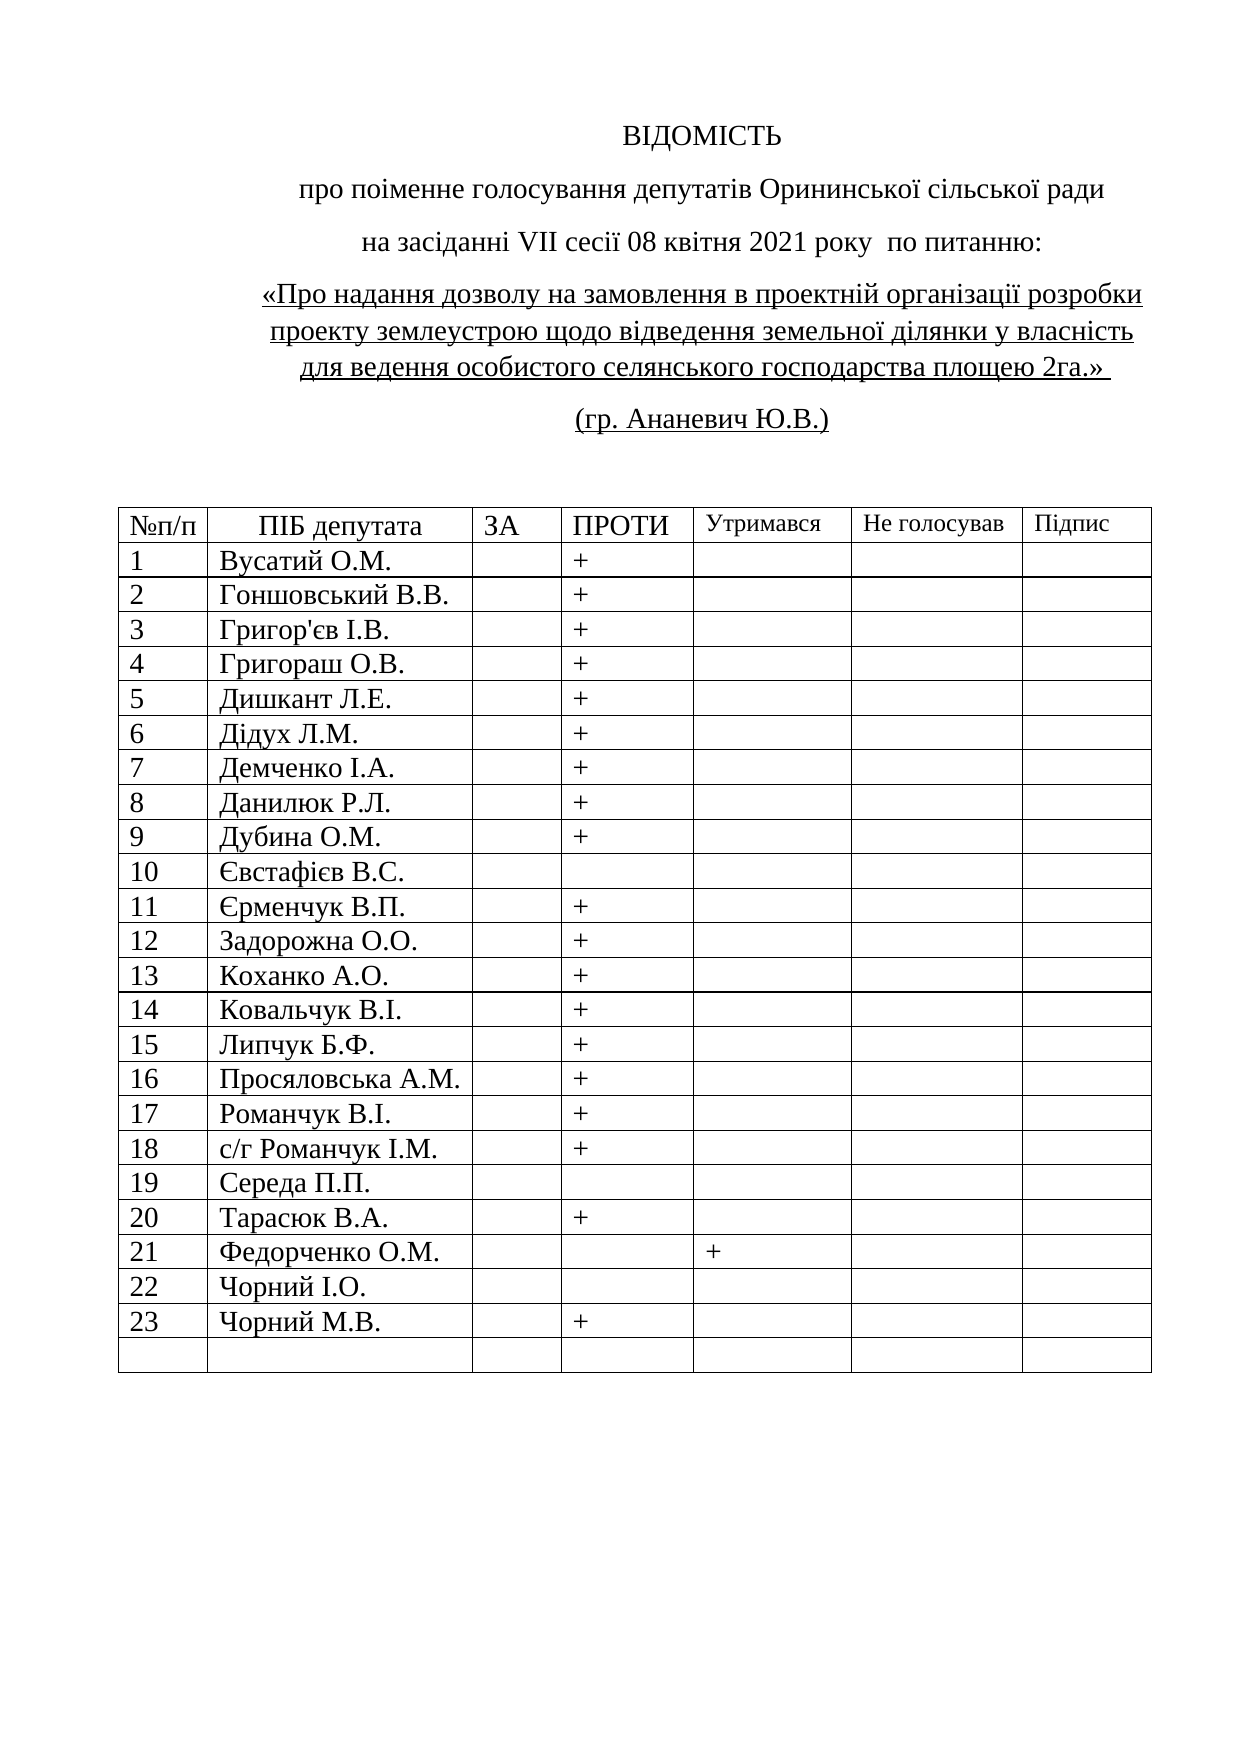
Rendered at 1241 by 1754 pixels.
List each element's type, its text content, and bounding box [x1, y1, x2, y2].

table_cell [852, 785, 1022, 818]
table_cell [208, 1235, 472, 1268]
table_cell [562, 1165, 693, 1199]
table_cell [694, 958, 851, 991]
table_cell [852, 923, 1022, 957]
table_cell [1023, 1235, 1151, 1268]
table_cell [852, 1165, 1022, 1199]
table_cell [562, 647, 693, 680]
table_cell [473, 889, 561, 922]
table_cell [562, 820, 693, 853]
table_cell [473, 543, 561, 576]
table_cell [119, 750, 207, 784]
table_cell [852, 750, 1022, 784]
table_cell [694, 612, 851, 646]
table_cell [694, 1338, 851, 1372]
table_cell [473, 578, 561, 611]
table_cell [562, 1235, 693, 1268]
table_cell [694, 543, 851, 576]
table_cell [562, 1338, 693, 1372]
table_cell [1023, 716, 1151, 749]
text ВІДОМІСТЬ [252, 118, 1152, 152]
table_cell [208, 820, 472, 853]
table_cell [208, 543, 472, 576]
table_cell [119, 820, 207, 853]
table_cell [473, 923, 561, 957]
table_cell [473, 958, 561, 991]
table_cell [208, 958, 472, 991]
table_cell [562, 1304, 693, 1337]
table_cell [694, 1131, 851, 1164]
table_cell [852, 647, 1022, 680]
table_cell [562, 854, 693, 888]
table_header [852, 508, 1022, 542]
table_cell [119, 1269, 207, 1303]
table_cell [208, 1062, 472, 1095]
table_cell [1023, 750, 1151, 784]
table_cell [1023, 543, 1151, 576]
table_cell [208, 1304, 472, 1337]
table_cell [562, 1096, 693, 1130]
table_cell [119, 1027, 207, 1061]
text (гр. Ананевич Ю.В.) [252, 402, 1152, 435]
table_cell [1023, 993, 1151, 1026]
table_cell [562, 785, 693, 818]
text на засіданні VII сесії 08 квітня 2021 року по питанню: [252, 224, 1152, 257]
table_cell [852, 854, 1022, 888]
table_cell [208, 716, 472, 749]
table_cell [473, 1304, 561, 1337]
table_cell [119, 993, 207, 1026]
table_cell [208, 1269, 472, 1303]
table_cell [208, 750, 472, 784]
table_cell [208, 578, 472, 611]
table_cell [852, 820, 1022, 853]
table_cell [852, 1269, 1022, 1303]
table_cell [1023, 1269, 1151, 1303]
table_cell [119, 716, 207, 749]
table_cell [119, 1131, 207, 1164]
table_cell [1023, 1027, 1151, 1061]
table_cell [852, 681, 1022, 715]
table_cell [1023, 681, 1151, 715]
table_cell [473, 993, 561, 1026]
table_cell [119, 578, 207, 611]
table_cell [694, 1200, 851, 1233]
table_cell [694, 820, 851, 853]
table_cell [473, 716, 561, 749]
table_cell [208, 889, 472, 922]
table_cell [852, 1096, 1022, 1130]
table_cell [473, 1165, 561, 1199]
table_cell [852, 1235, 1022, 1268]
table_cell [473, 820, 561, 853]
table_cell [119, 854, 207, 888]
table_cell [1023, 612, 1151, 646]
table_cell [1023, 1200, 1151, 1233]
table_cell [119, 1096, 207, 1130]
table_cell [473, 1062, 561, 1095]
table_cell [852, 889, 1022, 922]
text «Про надання дозволу на замовлення в проектній організації розробки проекту землеустрою щодо відведення земельної ділянки у власність для ведення особистого селянського господарства площею 2га.» [252, 277, 1152, 382]
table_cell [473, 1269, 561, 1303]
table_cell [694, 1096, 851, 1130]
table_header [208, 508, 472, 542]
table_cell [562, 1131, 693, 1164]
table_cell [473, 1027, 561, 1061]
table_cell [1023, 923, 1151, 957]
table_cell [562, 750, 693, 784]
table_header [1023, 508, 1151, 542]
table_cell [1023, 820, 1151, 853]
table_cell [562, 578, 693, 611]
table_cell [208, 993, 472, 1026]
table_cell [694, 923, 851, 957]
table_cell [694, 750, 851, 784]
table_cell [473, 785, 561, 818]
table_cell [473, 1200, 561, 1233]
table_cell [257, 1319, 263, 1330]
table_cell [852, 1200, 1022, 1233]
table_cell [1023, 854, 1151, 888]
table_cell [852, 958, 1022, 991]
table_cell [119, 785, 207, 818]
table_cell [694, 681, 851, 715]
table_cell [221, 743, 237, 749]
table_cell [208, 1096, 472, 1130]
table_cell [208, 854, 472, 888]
text про поіменне голосування депутатів Орининської сільської ради [252, 171, 1152, 204]
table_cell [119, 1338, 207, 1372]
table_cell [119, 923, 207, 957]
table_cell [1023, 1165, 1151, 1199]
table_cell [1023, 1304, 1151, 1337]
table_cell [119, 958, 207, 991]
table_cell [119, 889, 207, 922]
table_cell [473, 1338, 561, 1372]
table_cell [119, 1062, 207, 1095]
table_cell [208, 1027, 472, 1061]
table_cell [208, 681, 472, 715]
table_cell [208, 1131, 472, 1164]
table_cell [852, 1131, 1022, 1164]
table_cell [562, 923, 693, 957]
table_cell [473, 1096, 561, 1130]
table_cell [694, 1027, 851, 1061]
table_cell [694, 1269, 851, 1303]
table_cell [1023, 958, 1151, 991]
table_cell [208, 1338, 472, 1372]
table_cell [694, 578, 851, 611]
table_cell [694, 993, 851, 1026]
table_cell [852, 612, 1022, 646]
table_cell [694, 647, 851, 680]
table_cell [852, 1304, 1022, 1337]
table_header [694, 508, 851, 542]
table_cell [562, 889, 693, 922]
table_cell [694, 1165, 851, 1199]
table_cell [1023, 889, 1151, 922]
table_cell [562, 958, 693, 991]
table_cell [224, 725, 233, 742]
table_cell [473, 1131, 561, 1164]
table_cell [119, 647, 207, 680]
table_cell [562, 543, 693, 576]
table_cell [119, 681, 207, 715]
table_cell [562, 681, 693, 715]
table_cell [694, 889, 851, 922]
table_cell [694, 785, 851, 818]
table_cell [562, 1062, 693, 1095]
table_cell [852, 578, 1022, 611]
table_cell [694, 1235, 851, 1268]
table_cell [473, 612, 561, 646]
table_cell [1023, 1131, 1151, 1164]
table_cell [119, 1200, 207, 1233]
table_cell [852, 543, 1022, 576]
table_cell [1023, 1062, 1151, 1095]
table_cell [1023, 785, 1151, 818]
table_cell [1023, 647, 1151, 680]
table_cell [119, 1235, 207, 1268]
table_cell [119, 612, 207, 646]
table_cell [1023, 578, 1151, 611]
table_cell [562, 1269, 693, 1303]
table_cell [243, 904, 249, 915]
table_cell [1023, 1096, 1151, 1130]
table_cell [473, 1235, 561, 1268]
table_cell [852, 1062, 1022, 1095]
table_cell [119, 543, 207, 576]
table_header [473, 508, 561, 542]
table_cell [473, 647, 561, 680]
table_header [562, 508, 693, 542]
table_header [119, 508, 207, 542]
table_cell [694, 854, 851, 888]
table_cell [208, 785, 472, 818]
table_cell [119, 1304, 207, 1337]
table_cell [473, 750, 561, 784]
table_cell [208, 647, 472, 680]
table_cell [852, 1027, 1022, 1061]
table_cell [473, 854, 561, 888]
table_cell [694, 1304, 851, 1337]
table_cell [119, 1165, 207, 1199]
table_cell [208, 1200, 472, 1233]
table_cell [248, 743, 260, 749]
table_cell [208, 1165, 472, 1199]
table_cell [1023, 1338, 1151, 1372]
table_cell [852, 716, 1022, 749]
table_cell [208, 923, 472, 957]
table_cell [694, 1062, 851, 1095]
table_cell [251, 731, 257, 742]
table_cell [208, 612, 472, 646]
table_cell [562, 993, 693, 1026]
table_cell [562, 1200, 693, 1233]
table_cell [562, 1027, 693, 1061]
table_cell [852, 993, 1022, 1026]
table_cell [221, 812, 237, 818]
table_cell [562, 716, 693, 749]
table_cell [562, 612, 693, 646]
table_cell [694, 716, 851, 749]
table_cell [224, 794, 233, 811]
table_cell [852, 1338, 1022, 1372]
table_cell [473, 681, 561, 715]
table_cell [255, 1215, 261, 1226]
